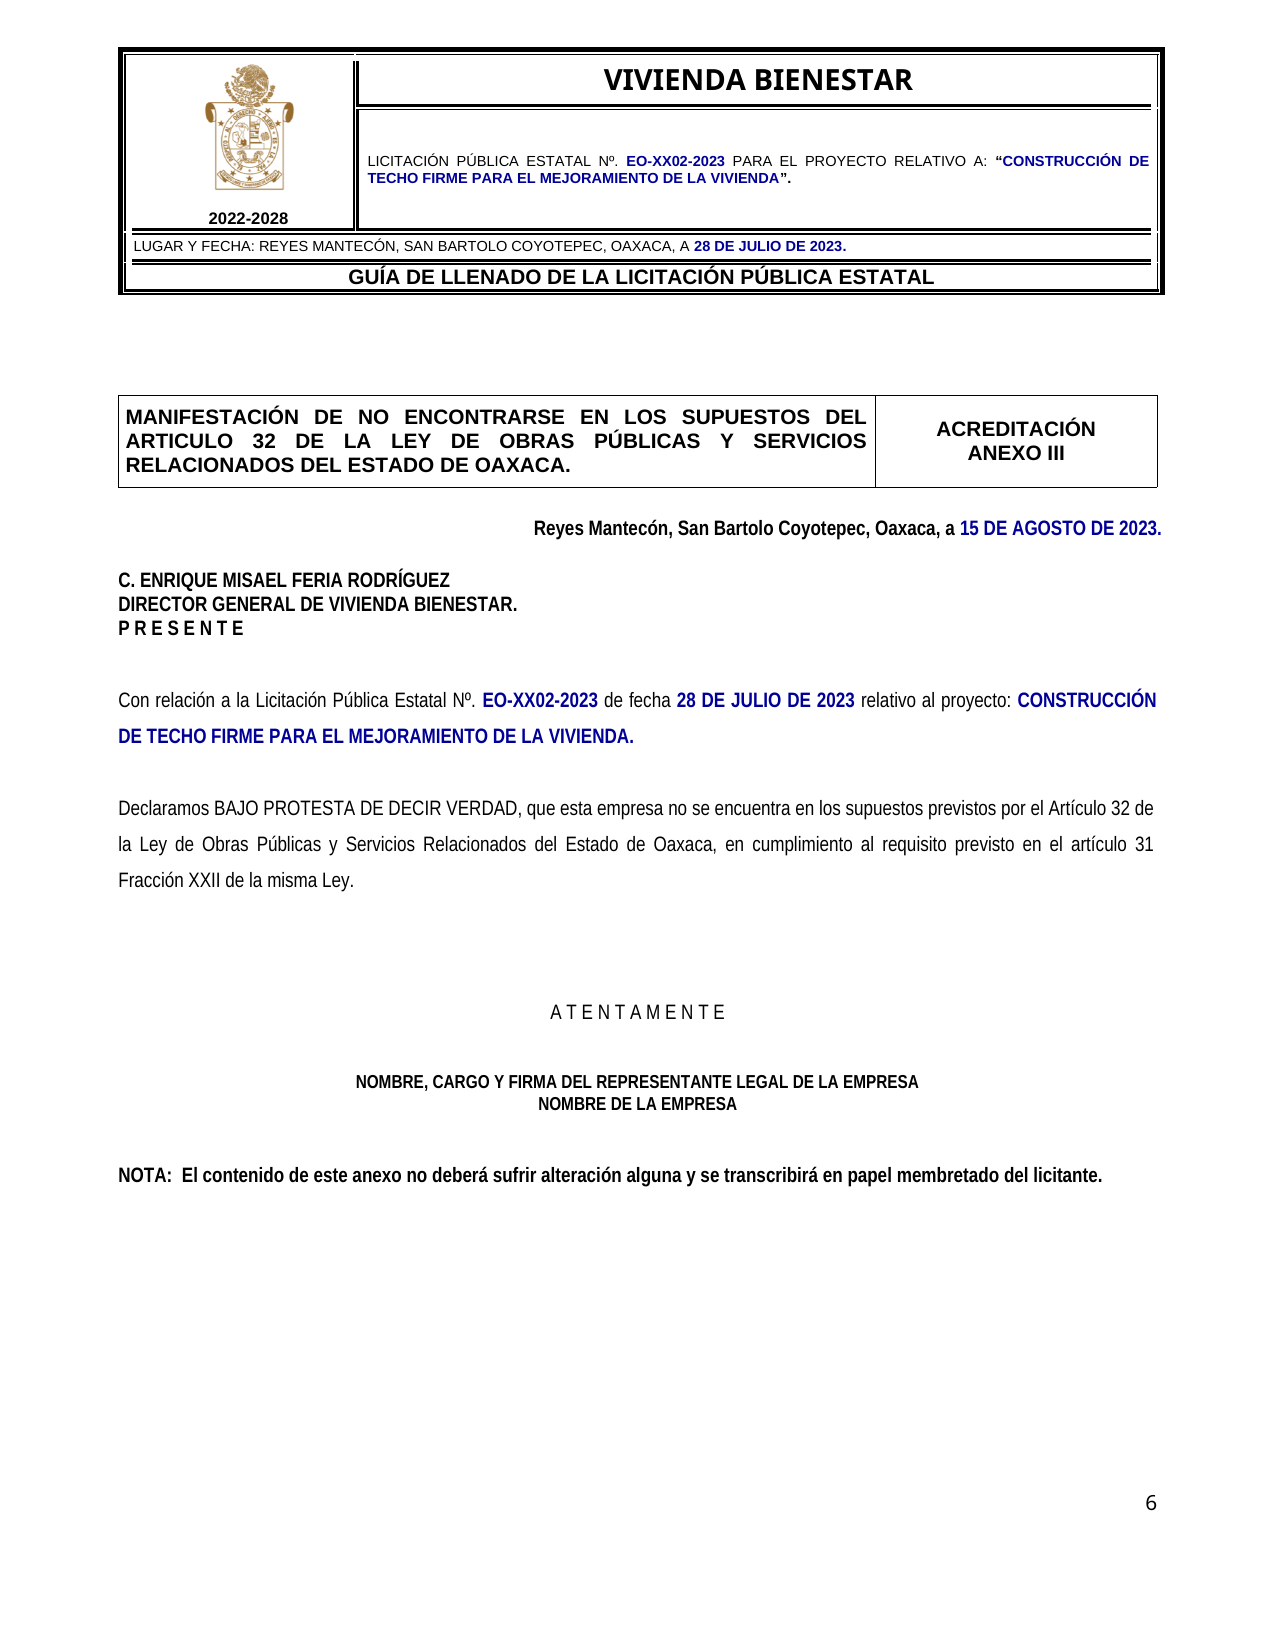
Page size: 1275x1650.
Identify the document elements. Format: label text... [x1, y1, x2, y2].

text P R E S E N T E [118, 607, 1157, 631]
table_header MANIFESTACIÓN DE NO ENCONTRARSE EN LOS SUPUESTOS DEL ARTICULO 32 DE LA LEY DE OBRAS PÚBLICAS Y SERVICIOS RELACIONADOS DEL ESTADO DE OAXACA. [119, 387, 875, 477]
list Con relación a la Licitación Pública Estatal Nº. EO-XX02-2023 de fecha 28 DE JULIO DE 2023 relativo al proyecto: CONSTRUCCIÓN DE TECHO FIRME PARA EL MEJORAMIENTO DE LA VIVIENDA. [118, 678, 1157, 738]
text NOMBRE DE LA EMPRESA [118, 1083, 1157, 1105]
text A T E N T A M E N T E [118, 990, 1157, 1014]
text DIRECTOR GENERAL DE VIVIENDA BIENESTAR. [118, 583, 1157, 607]
list Declaramos BAJO PROTESTA DE DECIR VERDAD, que esta empresa no se encuentra en los supuestos previstos por el Artículo 32 de la Ley de Obras Públicas y Servicios Relacionados del Estado de Oaxaca, en cumplimiento al requisito previsto en el artículo 31 Fracción XXII de la misma Ley. [118, 786, 1157, 882]
text Reyes Mantecón, San Bartolo Coyotepec, Oaxaca, a 15 DE AGOSTO DE 2023. [118, 506, 1162, 530]
text C. ENRIQUE MISAEL FERIA RODRÍGUEZ [118, 559, 1157, 583]
picture [199, 60, 296, 189]
text NOTA: El contenido de este anexo no deberá sufrir alteración alguna y se transcribirá en papel membretado del licitante. [118, 1153, 1157, 1177]
table_header ACREDITACIÓN ANEXO III [876, 387, 1157, 477]
text NOMBRE, CARGO Y FIRMA DEL REPRESENTANTE LEGAL DE LA EMPRESA [118, 1062, 1157, 1083]
